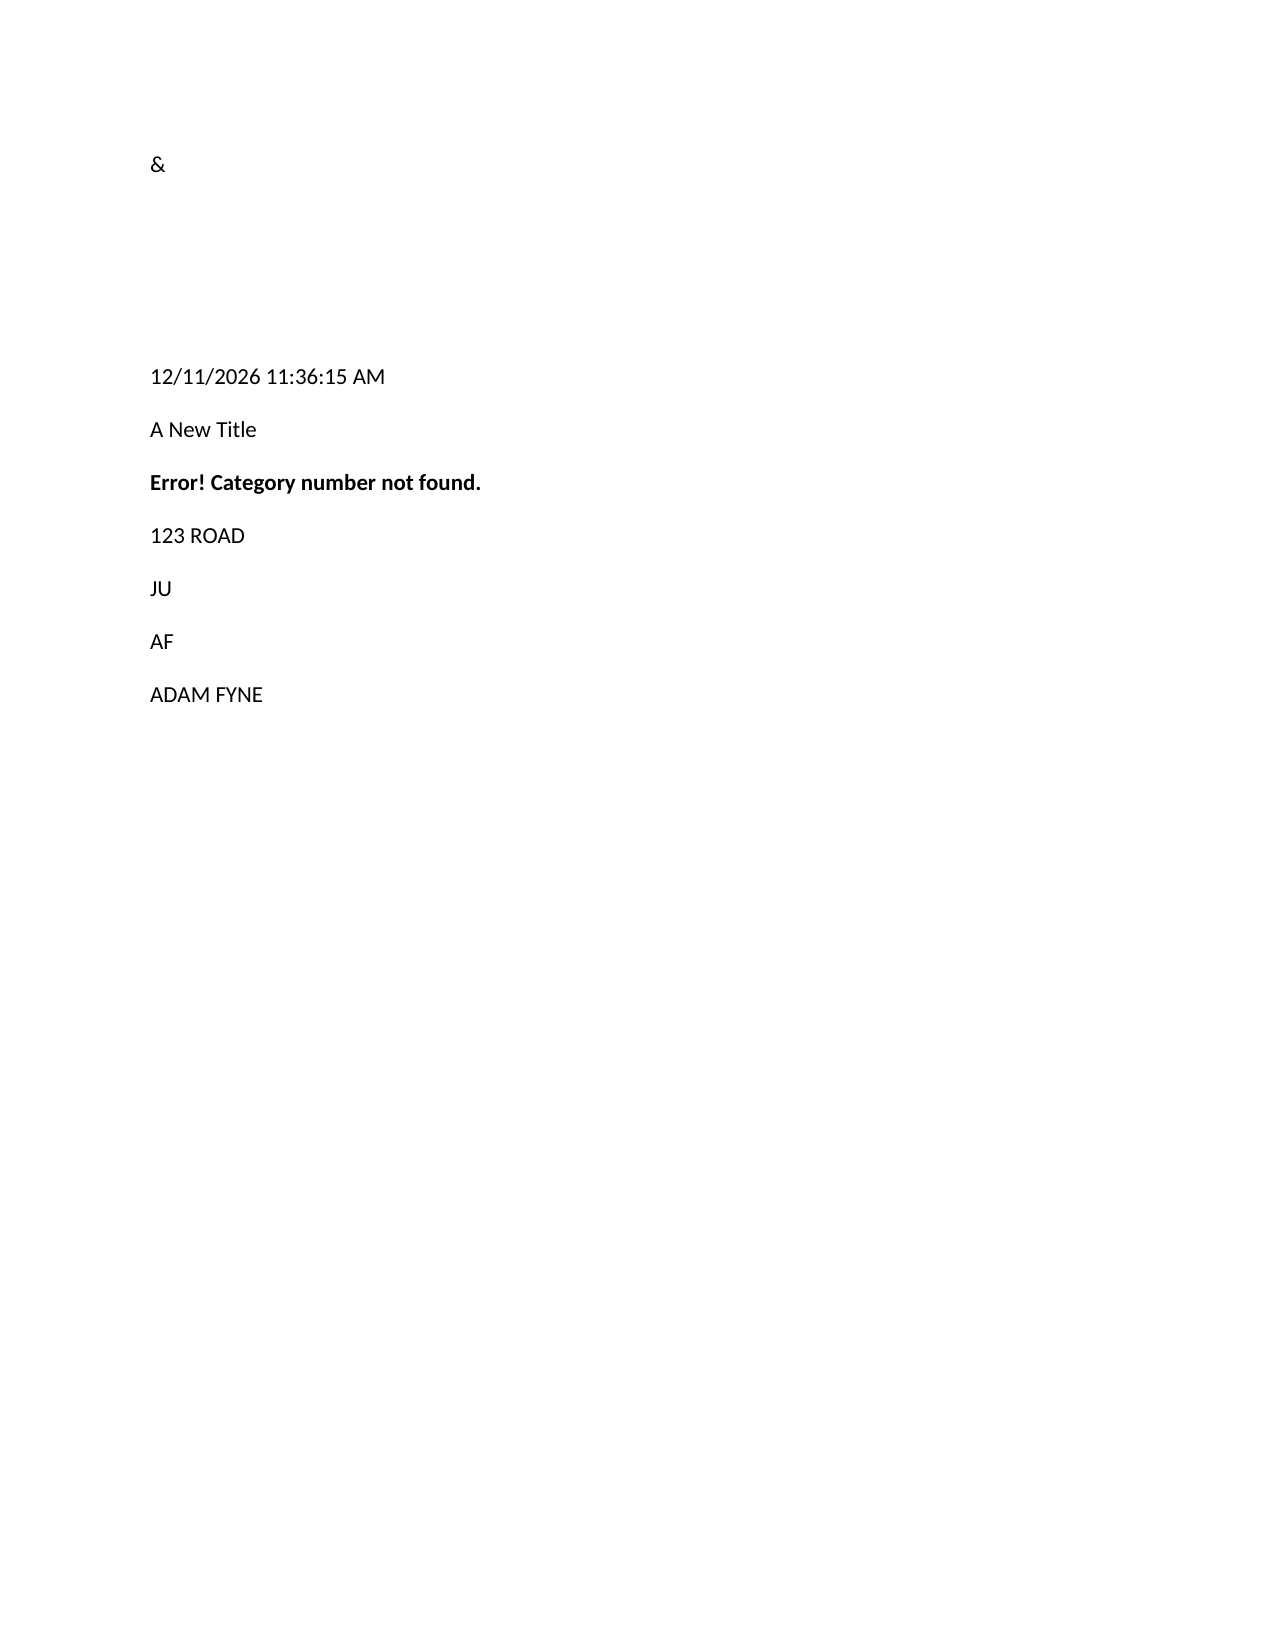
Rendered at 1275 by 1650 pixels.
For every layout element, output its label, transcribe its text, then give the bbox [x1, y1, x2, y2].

text Error! Category number not found. [150, 468, 1125, 496]
text 123 ROAD [150, 521, 1125, 549]
text JU [150, 574, 1125, 602]
text AF [150, 627, 1125, 655]
text 13/01/2025 10:05:07 AM [150, 362, 1125, 390]
text ADAM FYNE [150, 680, 1125, 708]
text A New Title [150, 415, 1125, 443]
